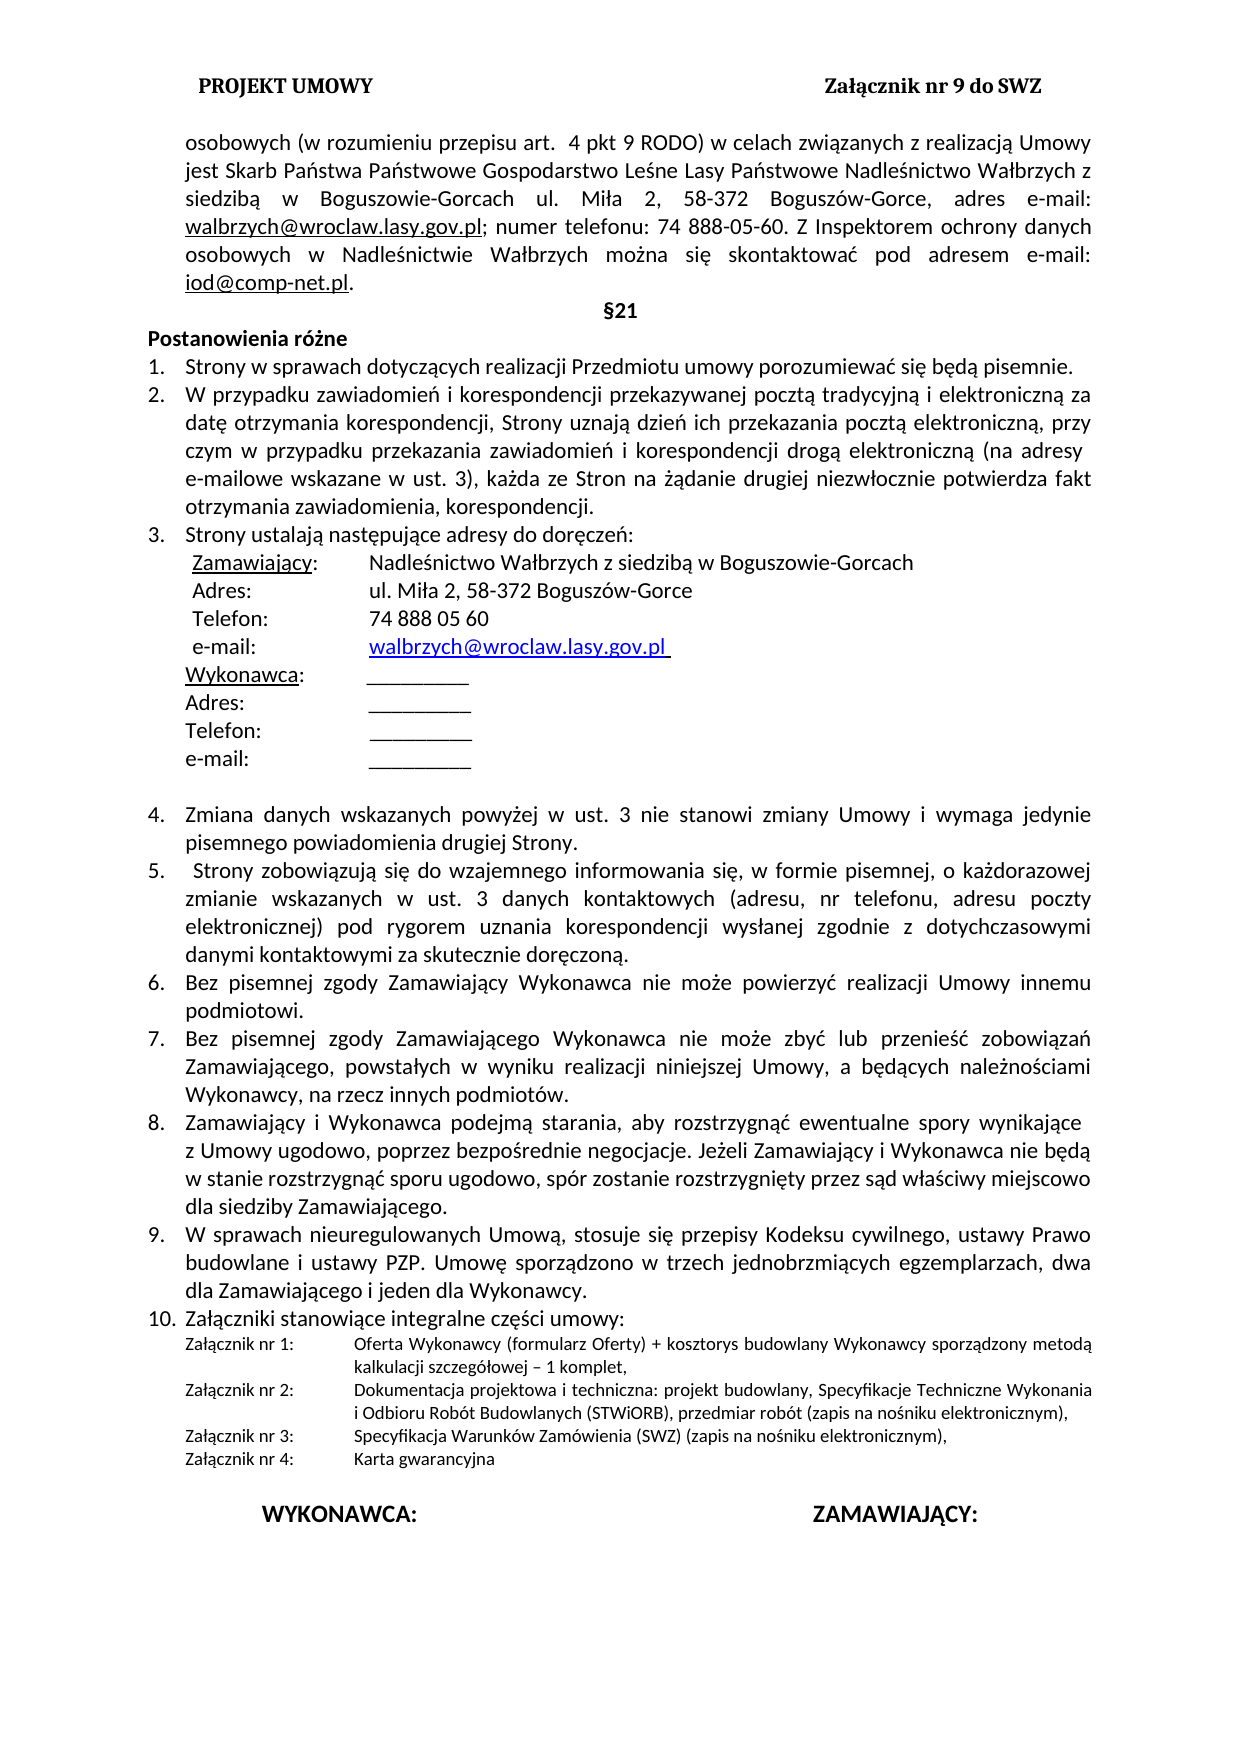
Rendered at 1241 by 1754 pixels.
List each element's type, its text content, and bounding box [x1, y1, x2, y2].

text Telefon: 74 888 05 60 [148, 604, 1093, 632]
list Strony zobowiązują się do wzajemnego informowania się, w formie pisemnej, o każdorazowej zmianie wskazanych w ust. 3 danych kontaktowych (adresu, nr telefonu, adresu poczty elektronicznej) pod rygorem uznania korespondencji wysłanej zgodnie z dotychczasowymi danymi kontaktowymi za skutecznie doręczoną. [148, 856, 1093, 968]
text Postanowienia różne [148, 324, 1093, 352]
list Załączniki stanowiące integralne części umowy: [148, 1304, 1093, 1333]
list Strony ustalają następujące adresy do doręczeń: [148, 520, 1093, 548]
list Bez pisemnej zgody Zamawiający Wykonawca nie może powierzyć realizacji Umowy innemu podmiotowi. [148, 968, 1093, 1024]
text WYKONAWCA: ZAMAWIAJĄCY: [148, 1498, 1093, 1529]
text Adres: ul. Miła 2, 58-372 Boguszów-Gorce [148, 576, 1093, 604]
text Załącznik nr 3: Specyfikacja Warunków Zamówienia (SWZ) (zapis na nośniku elektronicznym), [185, 1424, 1093, 1447]
list Telefon: _________ [185, 716, 1093, 744]
list e-mail: _________ [185, 744, 1093, 772]
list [148, 128, 1093, 296]
list Adres: _________ [185, 688, 1093, 716]
list W przypadku zawiadomień i korespondencji przekazywanej pocztą tradycyjną i elektroniczną za datę otrzymania korespondencji, Strony uznają dzień ich przekazania pocztą elektroniczną, przy czym w przypadku przekazania zawiadomień i korespondencji drogą elektroniczną (na adresy e-mailowe wskazane w ust. 3), każda ze Stron na żądanie drugiej niezwłocznie potwierdza fakt otrzymania zawiadomienia, korespondencji. [148, 380, 1093, 520]
list Zamawiający i Wykonawca podejmą starania, aby rozstrzygnąć ewentualne spory wynikające z Umowy ugodowo, poprzez bezpośrednie negocjacje. Jeżeli Zamawiający i Wykonawca nie będą w stanie rozstrzygnąć sporu ugodowo, spór zostanie rozstrzygnięty przez sąd właściwy miejscowo dla siedziby Zamawiającego. [148, 1108, 1093, 1221]
list W sprawach nieuregulowanych Umową, stosuje się przepisy Kodeksu cywilnego, ustawy Prawo budowlane i ustawy PZP. Umowę sporządzono w trzech jednobrzmiących egzemplarzach, dwa dla Zamawiającego i jeden dla Wykonawcy. [148, 1221, 1093, 1304]
list Zmiana danych wskazanych powyżej w ust. 3 nie stanowi zmiany Umowy i wymaga jedynie pisemnego powiadomienia drugiej Strony. [148, 800, 1093, 856]
list Wykonawca: _________ [185, 660, 1093, 688]
text Załącznik nr 4: Karta gwarancyjna [185, 1447, 1093, 1470]
list Bez pisemnej zgody Zamawiającego Wykonawca nie może zbyć lub przenieść zobowiązań Zamawiającego, powstałych w wyniku realizacji niniejszej Umowy, a będących należnościami Wykonawcy, na rzecz innych podmiotów. [148, 1024, 1093, 1108]
text Załącznik nr 1: Oferta Wykonawcy (formularz Oferty) + kosztorys budowlany Wykonawcy sporządzony metodą kalkulacji szczegółowej – 1 komplet, [185, 1333, 1093, 1378]
text e-mail: walbrzych@wroclaw.lasy.gov.pl [148, 632, 1093, 660]
list Strony w sprawach dotyczących realizacji Przedmiotu umowy porozumiewać się będą pisemnie. [148, 352, 1093, 380]
text Załącznik nr 2: Dokumentacja projektowa i techniczna: projekt budowlany, Specyfikacje Techniczne Wykonania i Odbioru Robót Budowlanych (STWiORB), przedmiar robót (zapis na nośniku elektronicznym), [185, 1378, 1093, 1424]
text Zamawiający: Nadleśnictwo Wałbrzych z siedzibą w Boguszowie-Gorcach [148, 548, 1093, 576]
text §21 [148, 296, 1093, 324]
